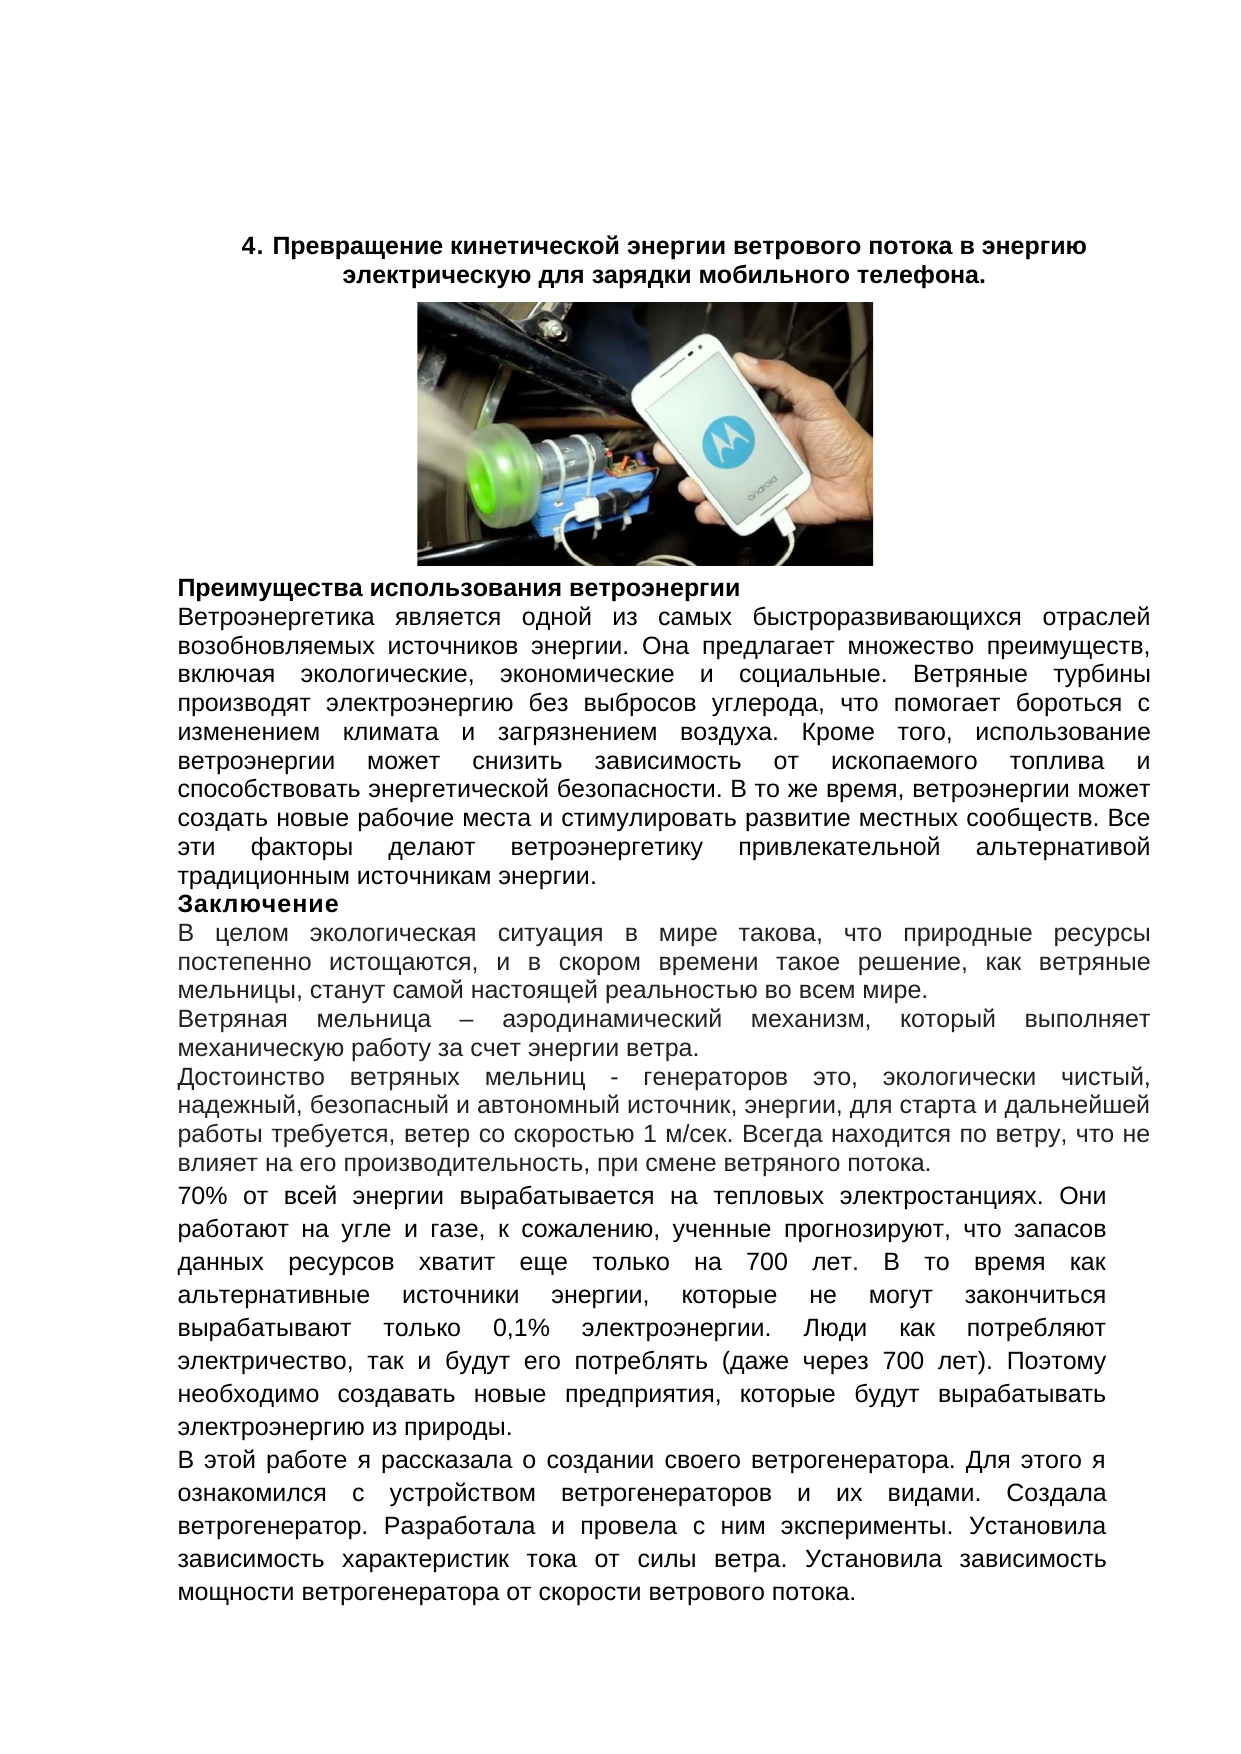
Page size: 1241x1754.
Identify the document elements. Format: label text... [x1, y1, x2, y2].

text Заключение [177, 889, 1152, 918]
text Достоинство ветряных мельниц - генераторов это, экологически чистый, надежный, безопасный и автономный источник, энергии, для старта и дальнейшей работы требуется, ветер со скоростью 1 м/сек. Всегда находится по ветру, что не влияет на его производительность, при смене ветряного потока. [177, 1062, 1152, 1177]
picture [417, 302, 874, 566]
text В целом экологическая ситуация в мире такова, что природные ресурсы постепенно истощаются, и в скором времени такое решение, как ветряные мельницы, станут самой настоящей реальностью во всем мире. [177, 918, 1152, 1004]
text 70% от всей энергии вырабатывается на тепловых электростанциях. Они работают на угле и газе, к сожалению, ученные прогнозируют, что запасов данных ресурсов хватит еще только на 700 лет. В то время как альтернативные источники энергии, которые не могут закончиться вырабатывают только 0,1% электроэнергии. Люди как потребляют электричество, так и будут его потреблять (даже через 700 лет). Поэтому необходимо создавать новые предприятия, которые будут вырабатывать электроэнергию из природы. [177, 1181, 1107, 1441]
text Ветряная мельница – аэродинамический механизм, который выполняет механическую работу за счет энергии ветра. [177, 1004, 1152, 1062]
text В этой работе я рассказала о создании своего ветрогенератора. Для этого я ознакомился с устройством ветрогенераторов и их видами. Создала ветрогенератор. Разработала и провела с ним эксперименты. Установила зависимость характеристик тока от силы ветра. Установила зависимость мощности ветрогенератора от скорости ветрового потока. [177, 1445, 1108, 1606]
text 4. Превращение кинетической энергии ветрового потока в энергию электрическую для зарядки мобильного телефона. [177, 232, 1152, 289]
text Ветроэнергетика является одной из самых быстроразвивающихся отраслей возобновляемых источников энергии. Она предлагает множество преимуществ, включая экологические, экономические и социальные. Ветряные турбины производят электроэнергию без выбросов углерода, что помогает бороться с изменением климата и загрязнением воздуха. Кроме того, использование ветроэнергии может снизить зависимость от ископаемого топлива и способствовать энергетической безопасности. В то же время, ветроэнергии может создать новые рабочие места и стимулировать развитие местных сообществ. Все эти факторы делают ветроэнергетику привлекательной альтернативой традиционным источникам энергии. [177, 602, 1152, 889]
text Преимущества использования ветроэнергии [177, 573, 1152, 602]
